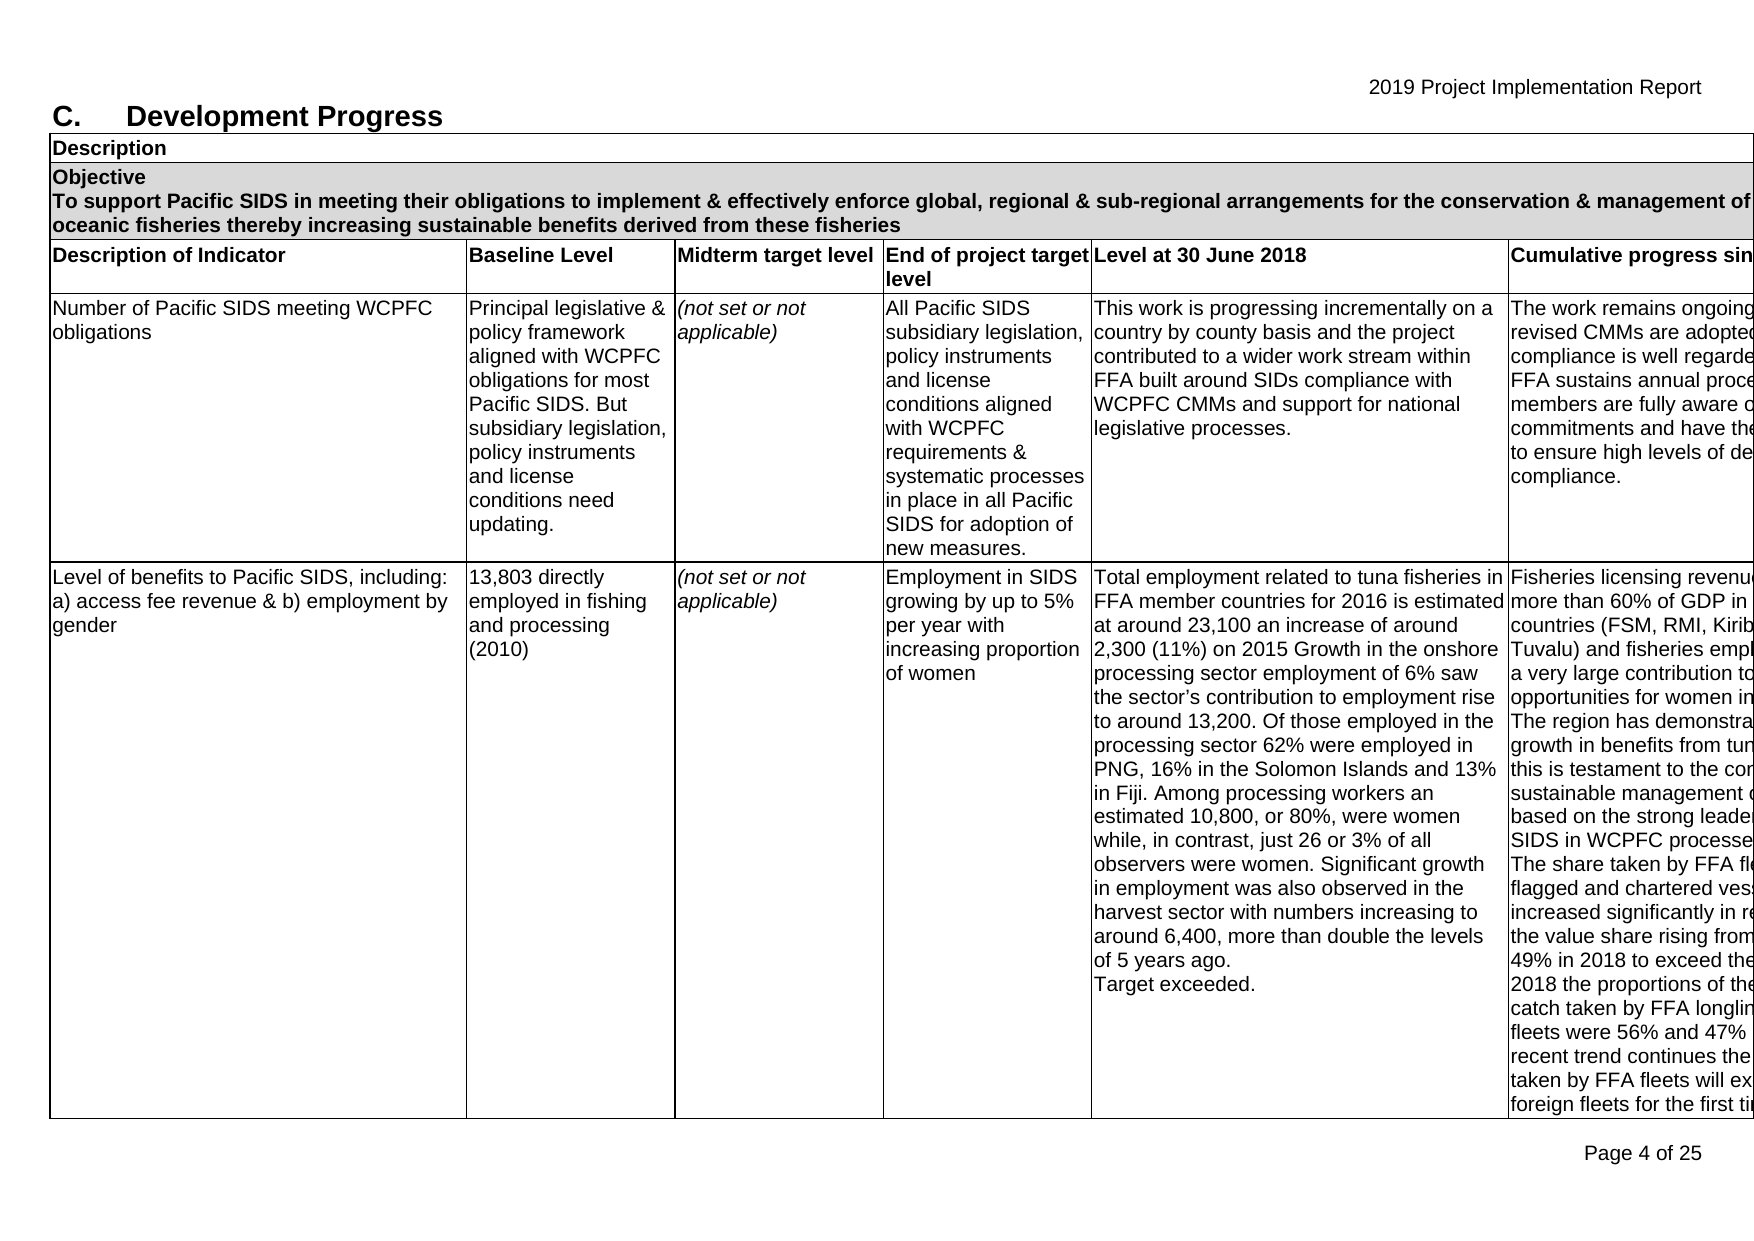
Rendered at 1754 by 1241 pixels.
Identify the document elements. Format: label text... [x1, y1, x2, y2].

table_cell The work remains ongoing as new or revised CMMs are adopted but SIDs level of compliance is well regarded. FFA sustains annual processes to ensure members are fully aware of WCPFC CMM commitments and have the systems in place to ensure high levels of demonstrated compliance. [1509, 294, 1753, 561]
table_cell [51, 563, 466, 1118]
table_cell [884, 563, 1091, 1118]
table_cell Number of Pacific SIDS meeting WCPFC obligations [51, 294, 466, 561]
table_cell Objective To support Pacific SIDS in meeting their obligations to implement & effectively enforce global, regional & sub-regional arrangements for the conservation & management of transboundary oceanic fisheries thereby increasing sustainable benefits derived from these fisheries [51, 163, 1753, 239]
table_cell All Pacific SIDS subsidiary legislation, policy instruments and license conditions aligned with WCPFC requirements & systematic processes in place in all Pacific SIDS for adoption of new measures. [884, 294, 1091, 561]
table_cell Cumulative progress since project start [1509, 240, 1753, 292]
table_cell This work is progressing incrementally on a country by county basis and the project contributed to a wider work stream within FFA built around SIDs compliance with WCPFC CMMs and support for national legislative processes. [1092, 294, 1508, 561]
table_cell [467, 563, 674, 1118]
table_cell Midterm target level [676, 240, 883, 292]
table_cell End of project target level [884, 240, 1091, 292]
table_cell Description of Indicator [51, 240, 466, 292]
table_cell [676, 563, 883, 1118]
table_cell Level at 30 June 2018 [1092, 240, 1508, 292]
table_cell Principal legislative & policy framework aligned with WCPFC obligations for most Pacific SIDS. But subsidiary legislation, policy instruments and license conditions need updating. [467, 294, 674, 561]
table_header Description [51, 134, 1753, 162]
table_cell Baseline Level [467, 240, 674, 292]
table_cell (not set or not applicable) [676, 294, 883, 561]
subtitle Development Progress [52, 99, 1702, 132]
